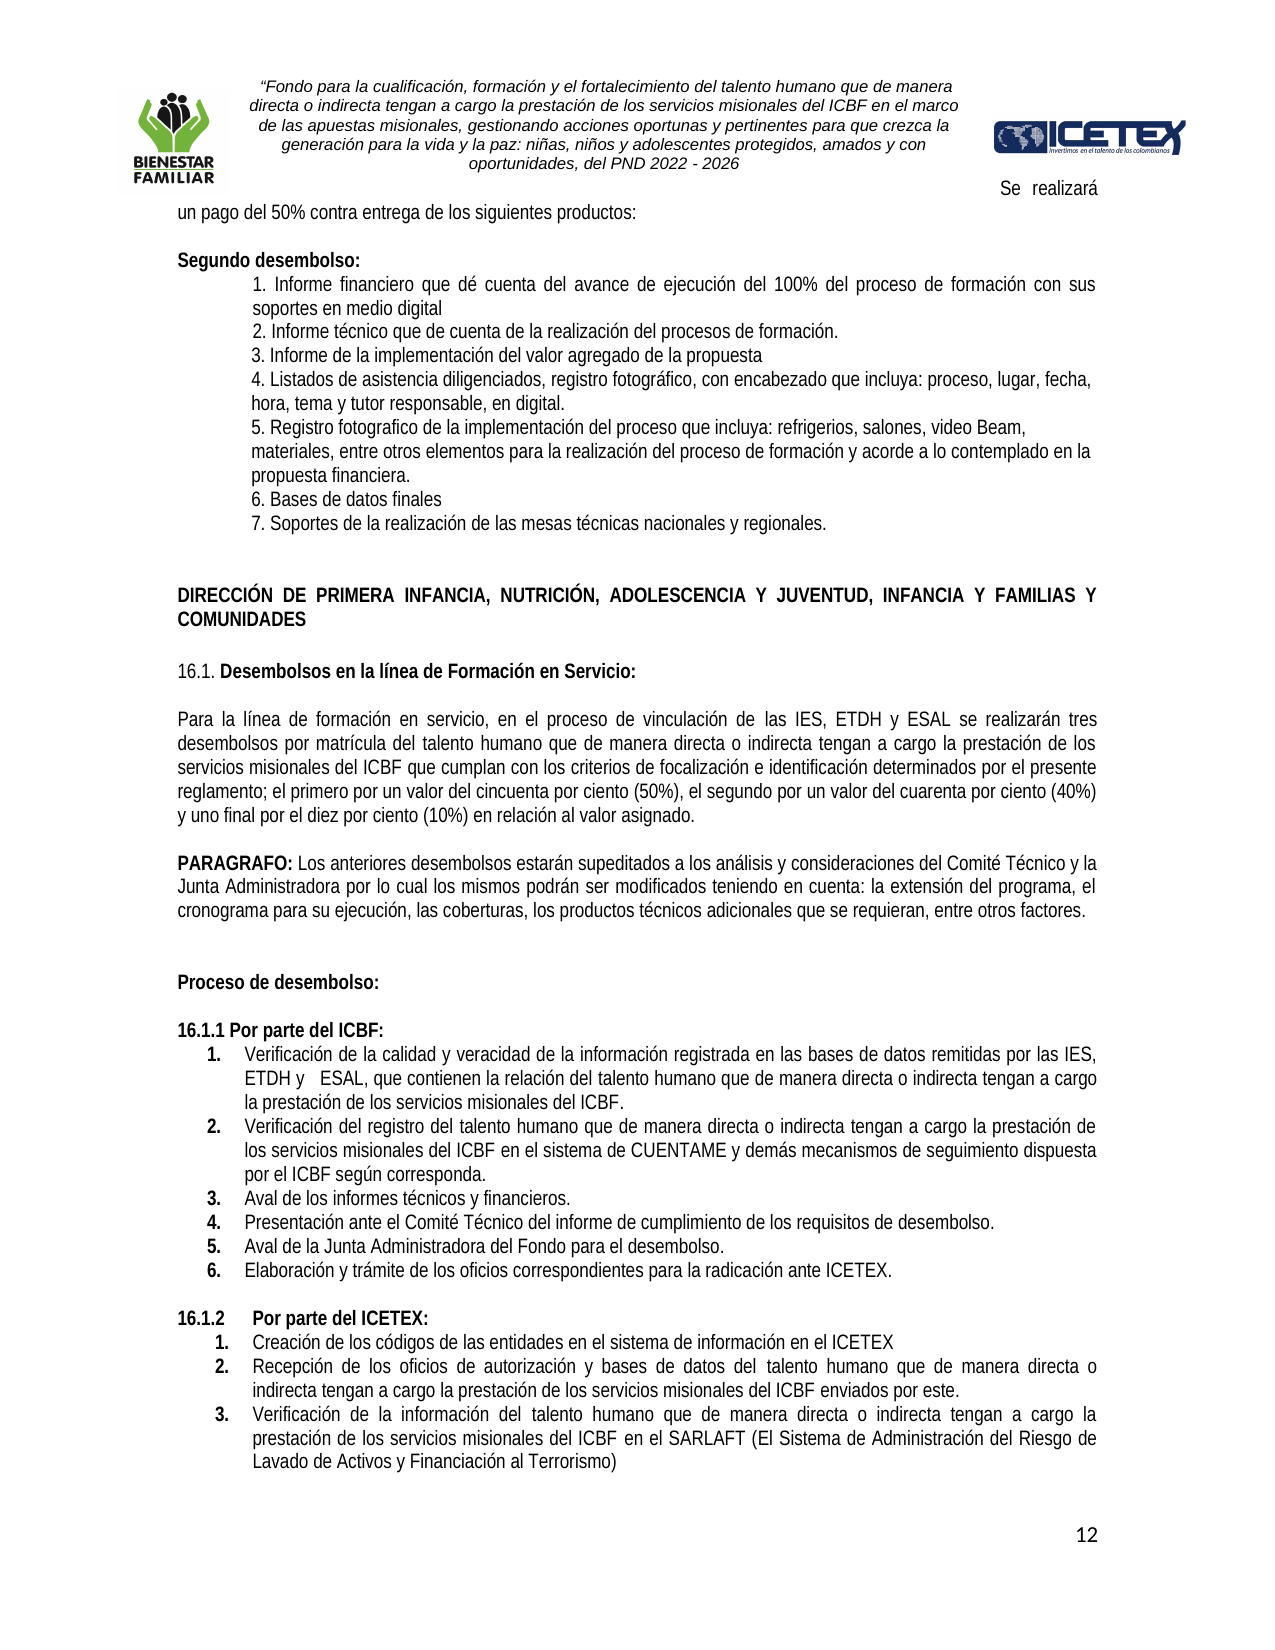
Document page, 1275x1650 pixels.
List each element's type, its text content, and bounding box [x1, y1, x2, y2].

text 16.1.1 Por parte del ICBF: [177, 1018, 1098, 1042]
text 16.1. Desembolsos en la línea de Formación en Servicio: [177, 659, 1098, 683]
list Verificación de la información del talento humano que de manera directa o indirecta tengan a cargo la prestación de los servicios misionales del ICBF en el SARLAFT (El Sistema de Administración del Riesgo de Lavado de Activos y Financiación al Terrorismo) [215, 1402, 1098, 1473]
picture [115, 89, 229, 196]
list Elaboración y trámite de los oficios correspondientes para la radicación ante ICETEX. [207, 1258, 1098, 1282]
text DIRECCIÓN DE PRIMERA INFANCIA, NUTRICIÓN, ADOLESCENCIA Y JUVENTUD, INFANCIA Y FAMILIAS Y COMUNIDADES [177, 583, 1098, 631]
picture [992, 110, 1186, 158]
text 3. Informe de la implementación del valor agregado de la propuesta [177, 343, 1098, 367]
list Aval de la Junta Administradora del Fondo para el desembolso. [207, 1234, 1098, 1258]
list Recepción de los oficios de autorización y bases de datos del talento humano que de manera directa o indirecta tengan a cargo la prestación de los servicios misionales del ICBF enviados por este. [215, 1354, 1098, 1402]
list Por parte del ICETEX: [177, 1306, 1098, 1330]
list 1. Informe financiero que dé cuenta del avance de ejecución del 100% del proceso de formación con sus soportes en medio digital [252, 271, 1098, 319]
text Proceso de desembolso: [177, 970, 1098, 994]
text 6. Bases de datos finales [251, 487, 1098, 511]
text Se realizará un pago del 50% contra entrega de los siguientes productos: [177, 176, 1098, 223]
text PARAGRAFO: Los anteriores desembolsos estarán supeditados a los análisis y consideraciones del Comité Técnico y la Junta Administradora por lo cual los mismos podrán ser modificados teniendo en cuenta: la extensión del programa, el cronograma para su ejecución, las coberturas, los productos técnicos adicionales que se requieran, entre otros factores. [177, 851, 1098, 922]
text 7. Soportes de la realización de las mesas técnicas nacionales y regionales. [251, 511, 1098, 535]
list 2. Informe técnico que de cuenta de la realización del procesos de formación. [252, 319, 1098, 343]
list Verificación de la calidad y veracidad de la información registrada en las bases de datos remitidas por las IES, ETDH y ESAL, que contienen la relación del talento humano que de manera directa o indirecta tengan a cargo la prestación de los servicios misionales del ICBF. [207, 1042, 1098, 1114]
list Verificación del registro del talento humano que de manera directa o indirecta tengan a cargo la prestación de los servicios misionales del ICBF en el sistema de CUENTAME y demás mecanismos de seguimiento dispuesta por el ICBF según corresponda. [207, 1114, 1098, 1186]
text Para la línea de formación en servicio, en el proceso de vinculación de las IES, ETDH y ESAL se realizarán tres desembolsos por matrícula del talento humano que de manera directa o indirecta tengan a cargo la prestación de los servicios misionales del ICBF que cumplan con los criterios de focalización e identificación determinados por el presente reglamento; el primero por un valor del cincuenta por ciento (50%), el segundo por un valor del cuarenta por ciento (40%) y uno final por el diez por ciento (10%) en relación al valor asignado. [177, 707, 1098, 827]
list Aval de los informes técnicos y financieros. [207, 1186, 1098, 1210]
text 5. Registro fotografico de la implementación del proceso que incluya: refrigerios, salones, video Beam, materiales, entre otros elementos para la realización del proceso de formación y acorde a lo contemplado en la propuesta financiera. [251, 415, 1098, 487]
list Creación de los códigos de las entidades en el sistema de información en el ICETEX [215, 1330, 1098, 1354]
text 4. Listados de asistencia diligenciados, registro fotográfico, con encabezado que incluya: proceso, lugar, fecha, hora, tema y tutor responsable, en digital. [251, 367, 1098, 415]
text Segundo desembolso: [177, 247, 1098, 271]
list Presentación ante el Comité Técnico del informe de cumplimiento de los requisitos de desembolso. [207, 1210, 1098, 1234]
